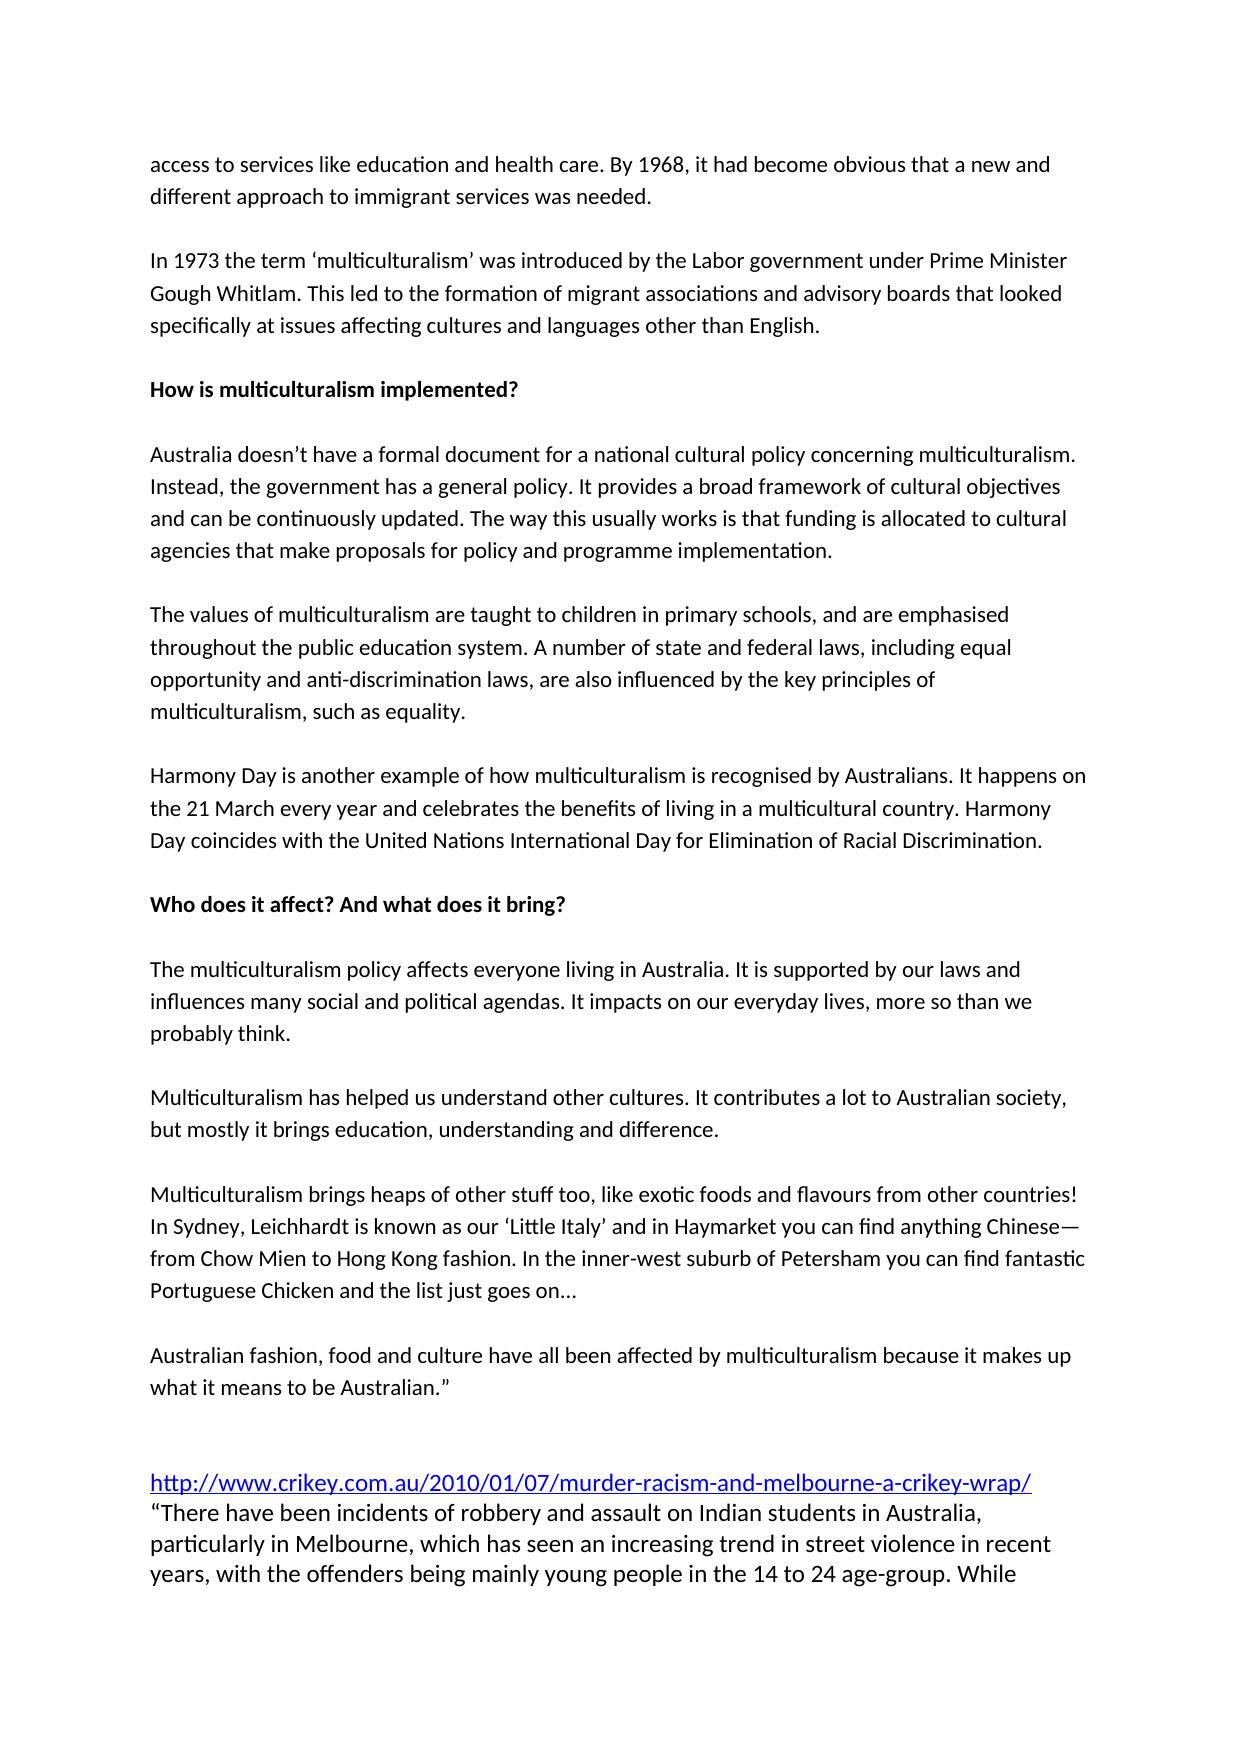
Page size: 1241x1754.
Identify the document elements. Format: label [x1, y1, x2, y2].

text [150, 1467, 1090, 1589]
text [150, 150, 1090, 1433]
